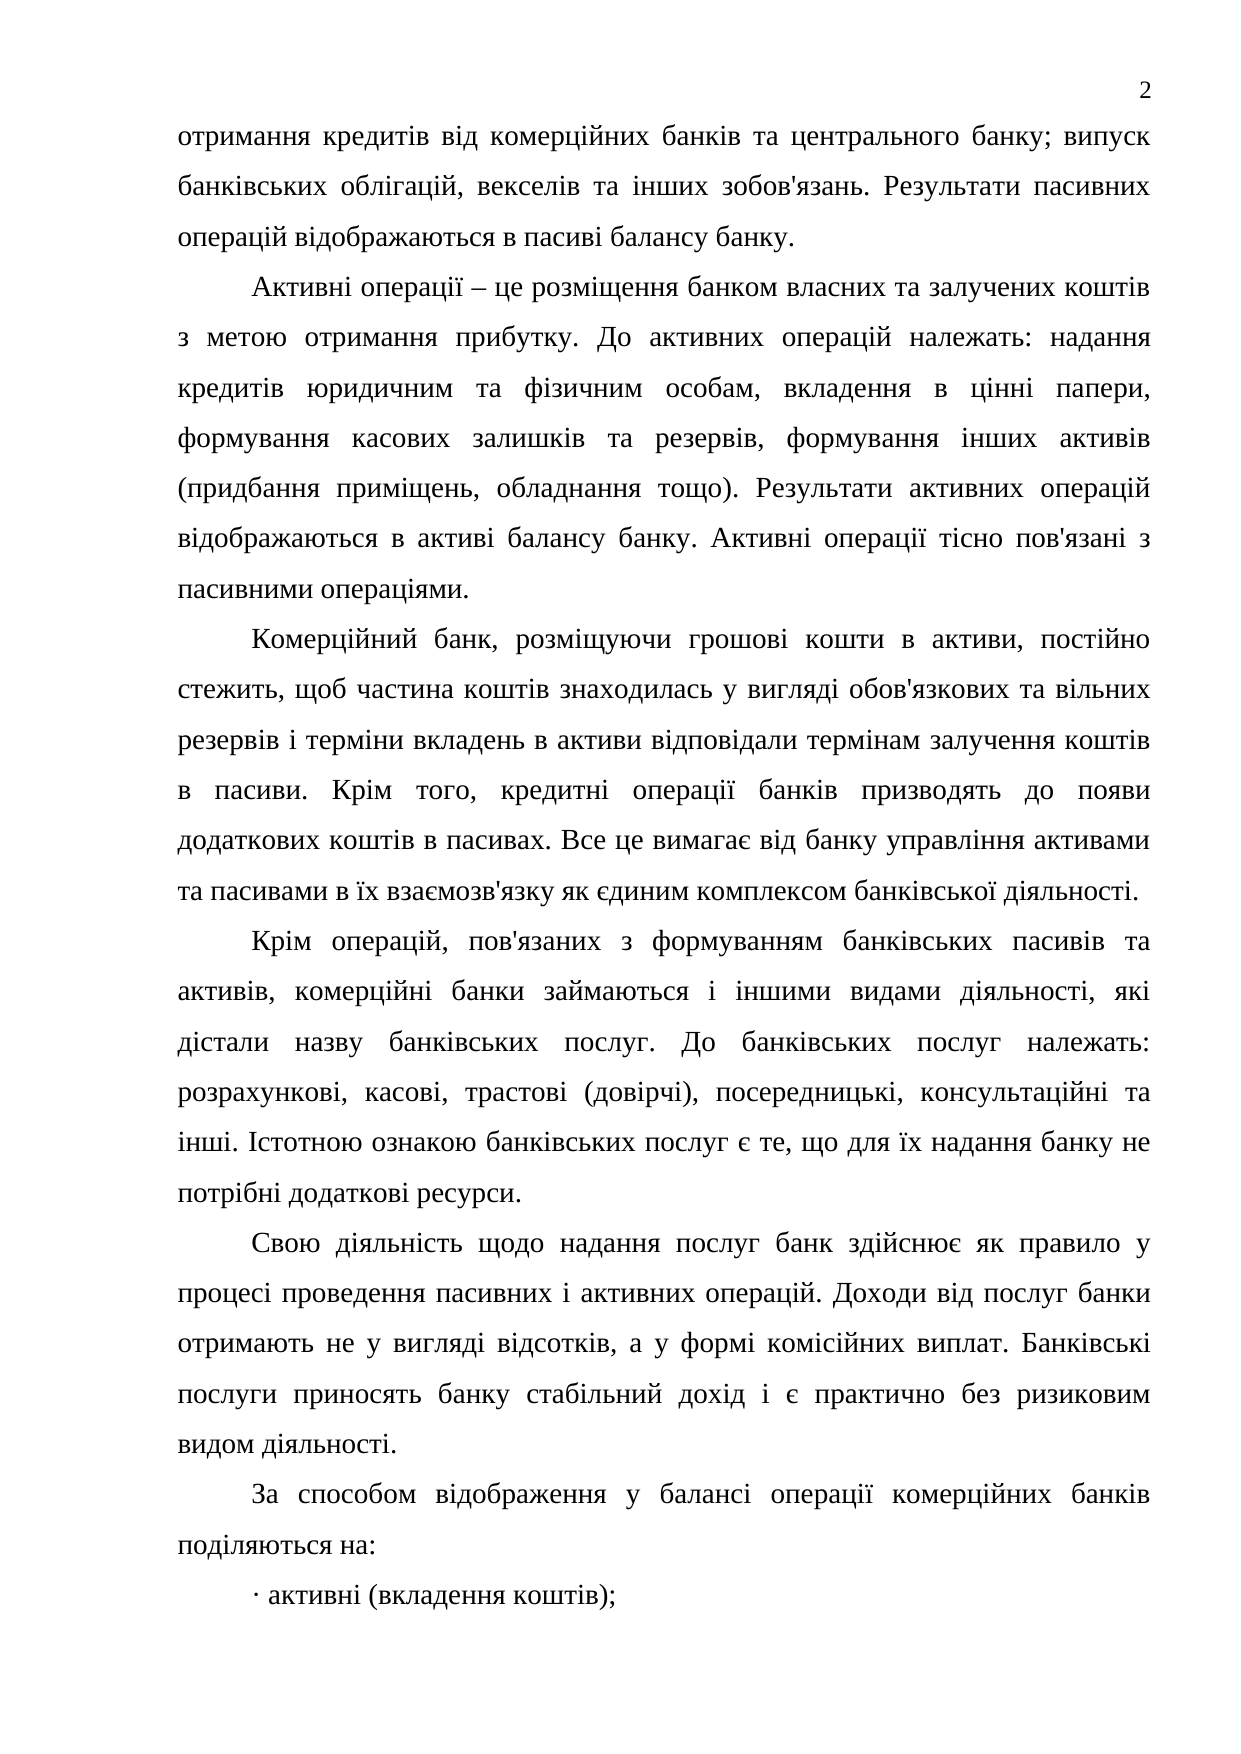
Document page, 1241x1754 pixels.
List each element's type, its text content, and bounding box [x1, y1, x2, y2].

text За способом відображення у балансі операції комерційних банків поділяються на: [177, 1477, 1152, 1560]
text Комерційний банк, розміщуючи грошові кошти в активи, постійно стежить, щоб частина коштів знаходилась у вигляді обов'язкових та вільних резервів і терміни вкладень в активи відповідали термінам залучення коштів в пасиви. Крім того, кредитні операції банків призводять до появи додаткових коштів в пасивах. Все це вимагає від банку управління активами та пасивами в їх взаємозв'язку як єдиним комплексом банківської діяльності. [177, 621, 1152, 906]
text Свою діяльність щодо надання послуг банк здійснює як правило у процесі проведення пасивних і активних операцій. Доходи від послуг банки отримають не у вигляді відсотків, а у формі комісійних виплат. Банківські послуги приносять банку стабільний дохід і є практично без ризиковим видом діяльності. [177, 1225, 1152, 1460]
text · активні (вкладення коштів); [177, 1577, 1152, 1611]
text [177, 118, 1152, 252]
text Активні операції – це розміщення банком власних та залучених коштів з метою отримання прибутку. До активних операцій належать: надання кредитів юридичним та фізичним особам, вкладення в цінні папери, формування касових залишків та резервів, формування інших активів (придбання приміщень, обладнання тощо). Результати активних операцій відображаються в активі балансу банку. Активні операції тісно пов'язані з пасивними операціями. [177, 269, 1152, 604]
text Крім операцій, пов'язаних з формуванням банківських пасивів та активів, комерційні банки займаються і іншими видами діяльності, які дістали назву банківських послуг. До банківських послуг належать: розрахункові, касові, трастові (довірчі), посередницькі, консультаційні та інші. Істотною ознакою банківських послуг є те, що для їх надання банку не потрібні додаткові ресурси. [177, 923, 1152, 1208]
